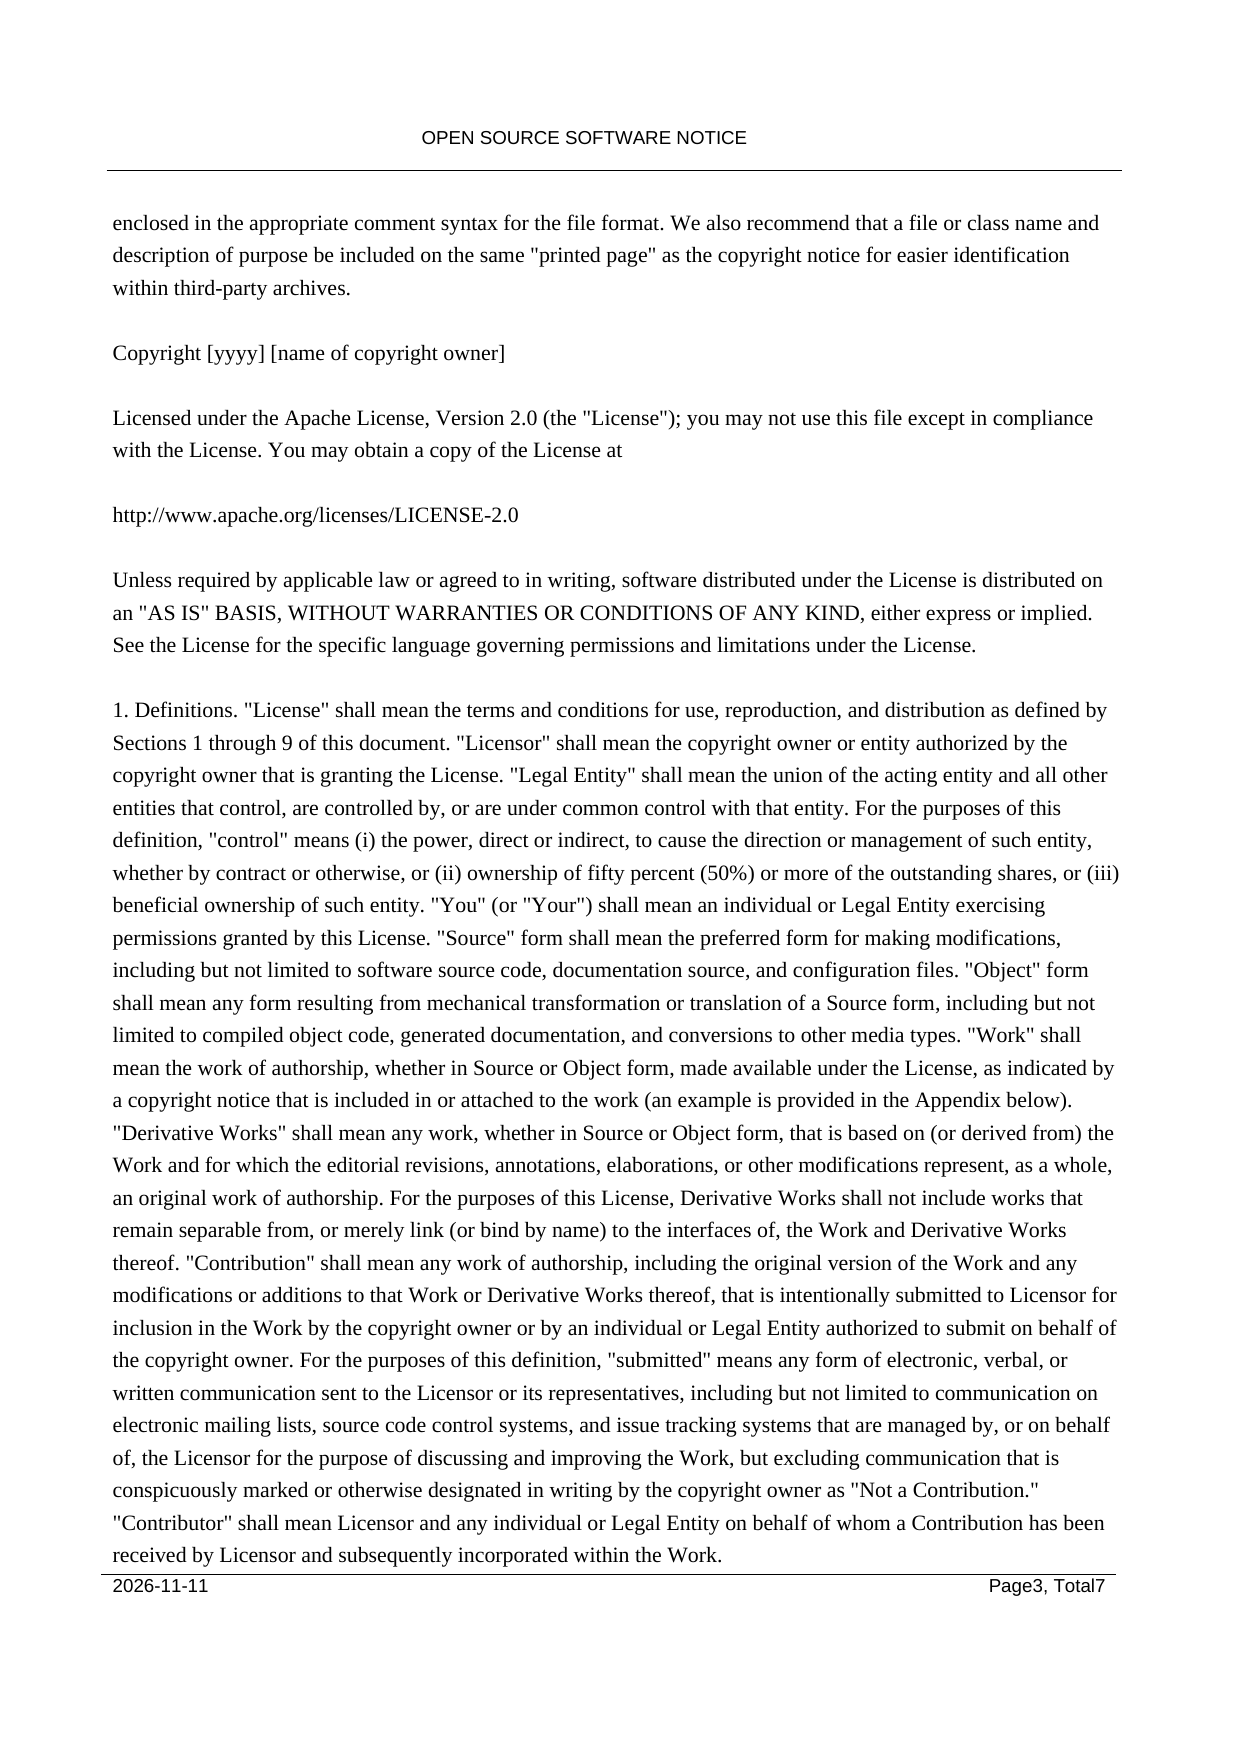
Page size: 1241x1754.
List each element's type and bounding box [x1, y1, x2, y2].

text [112, 206, 1128, 1571]
